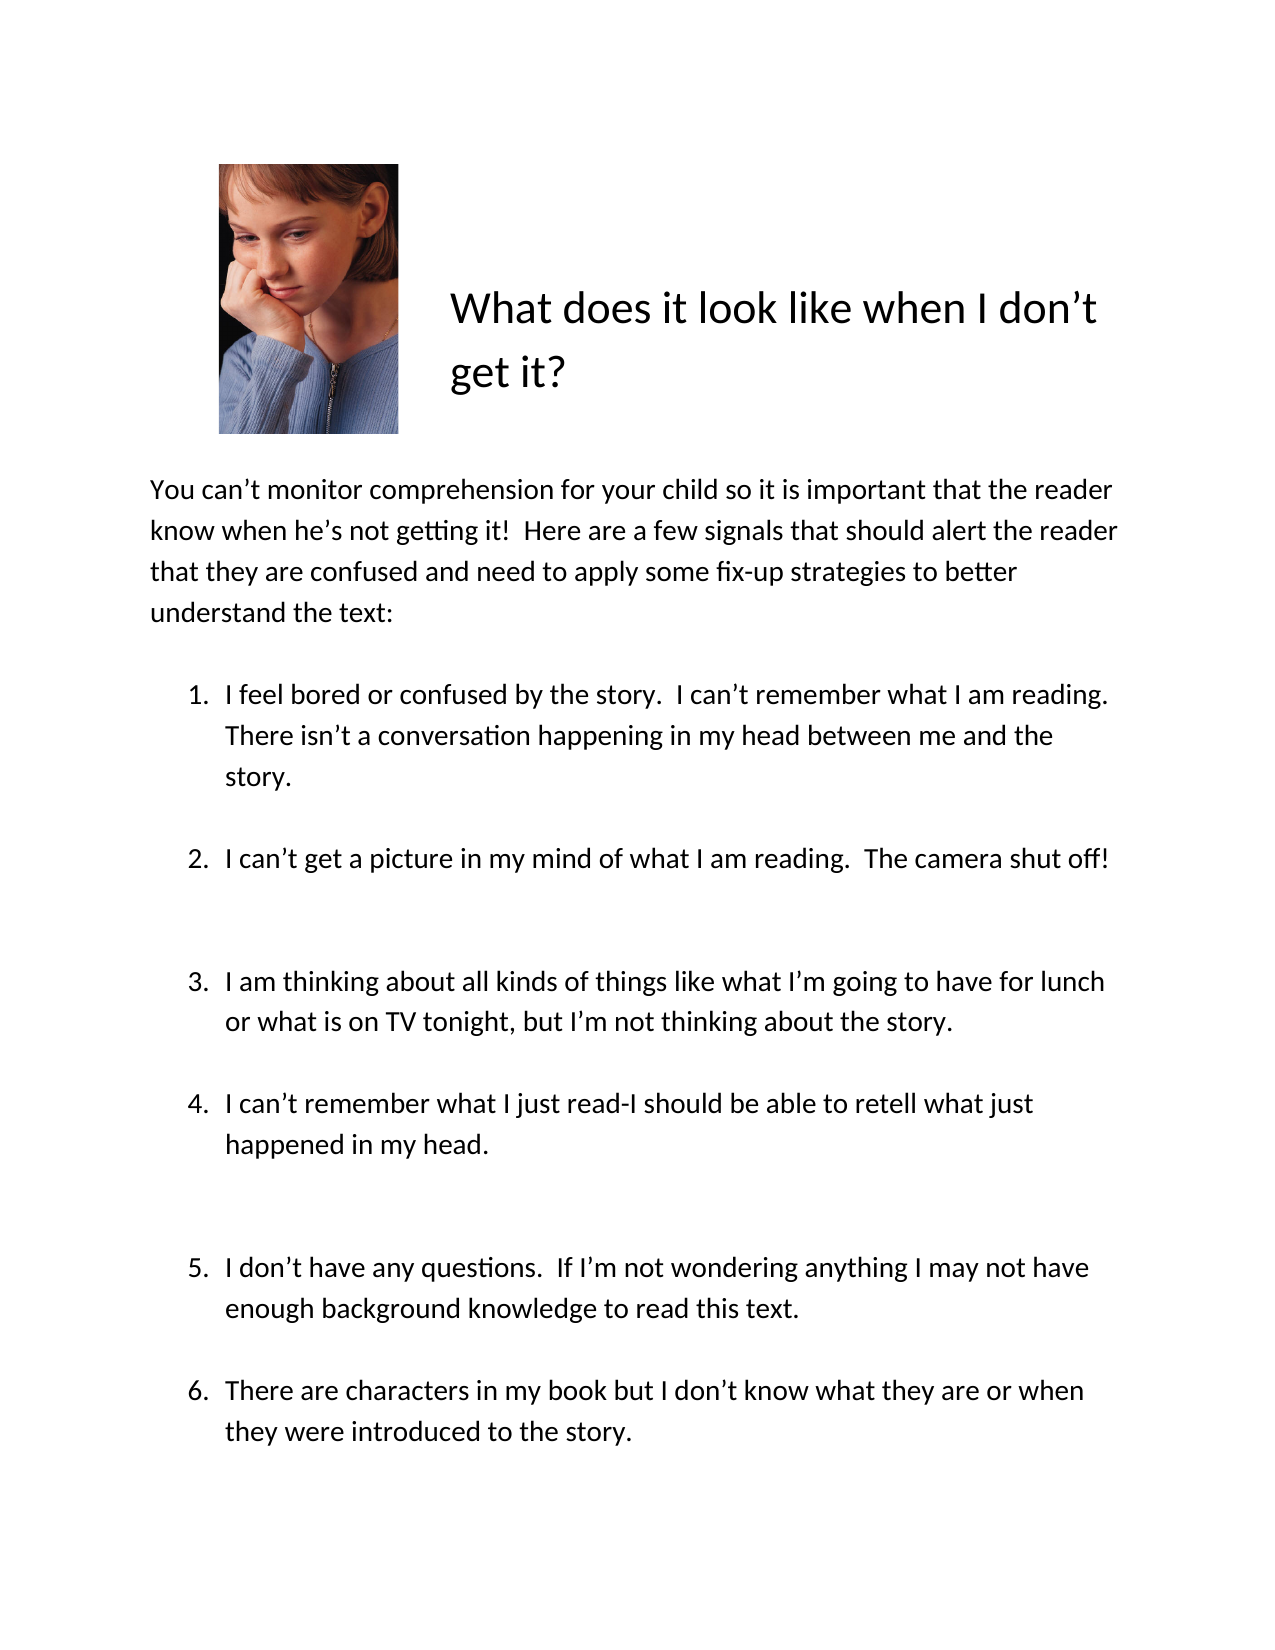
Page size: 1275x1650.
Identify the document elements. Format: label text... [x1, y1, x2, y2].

list There are characters in my book but I don’t know what they are or when they were introduced to the story. [187, 1372, 1125, 1448]
list I feel bored or confused by the story. I can’t remember what I am reading. There isn’t a conversation happening in my head between me and the story. [187, 676, 1125, 793]
list I can’t remember what I just read-I should be able to retell what just happened in my head. [187, 1085, 1125, 1162]
list I don’t have any questions. If I’m not wondering anything I may not have enough background knowledge to read this text. [187, 1249, 1125, 1326]
text What does it look like when I don’t get it? [450, 278, 1125, 399]
text You can’t monitor comprehension for your child so it is important that the reader know when he’s not getting it! Here are a few signals that should alert the reader that they are confused and need to apply some fix-up strategies to better understand the text: [150, 471, 1125, 630]
list I am thinking about all kinds of things like what I’m going to have for lunch or what is on TV tonight, but I’m not thinking about the story. [187, 963, 1125, 1039]
picture [218, 164, 399, 434]
list I can’t get a picture in my mind of what I am reading. The camera shut off! [187, 840, 1125, 875]
